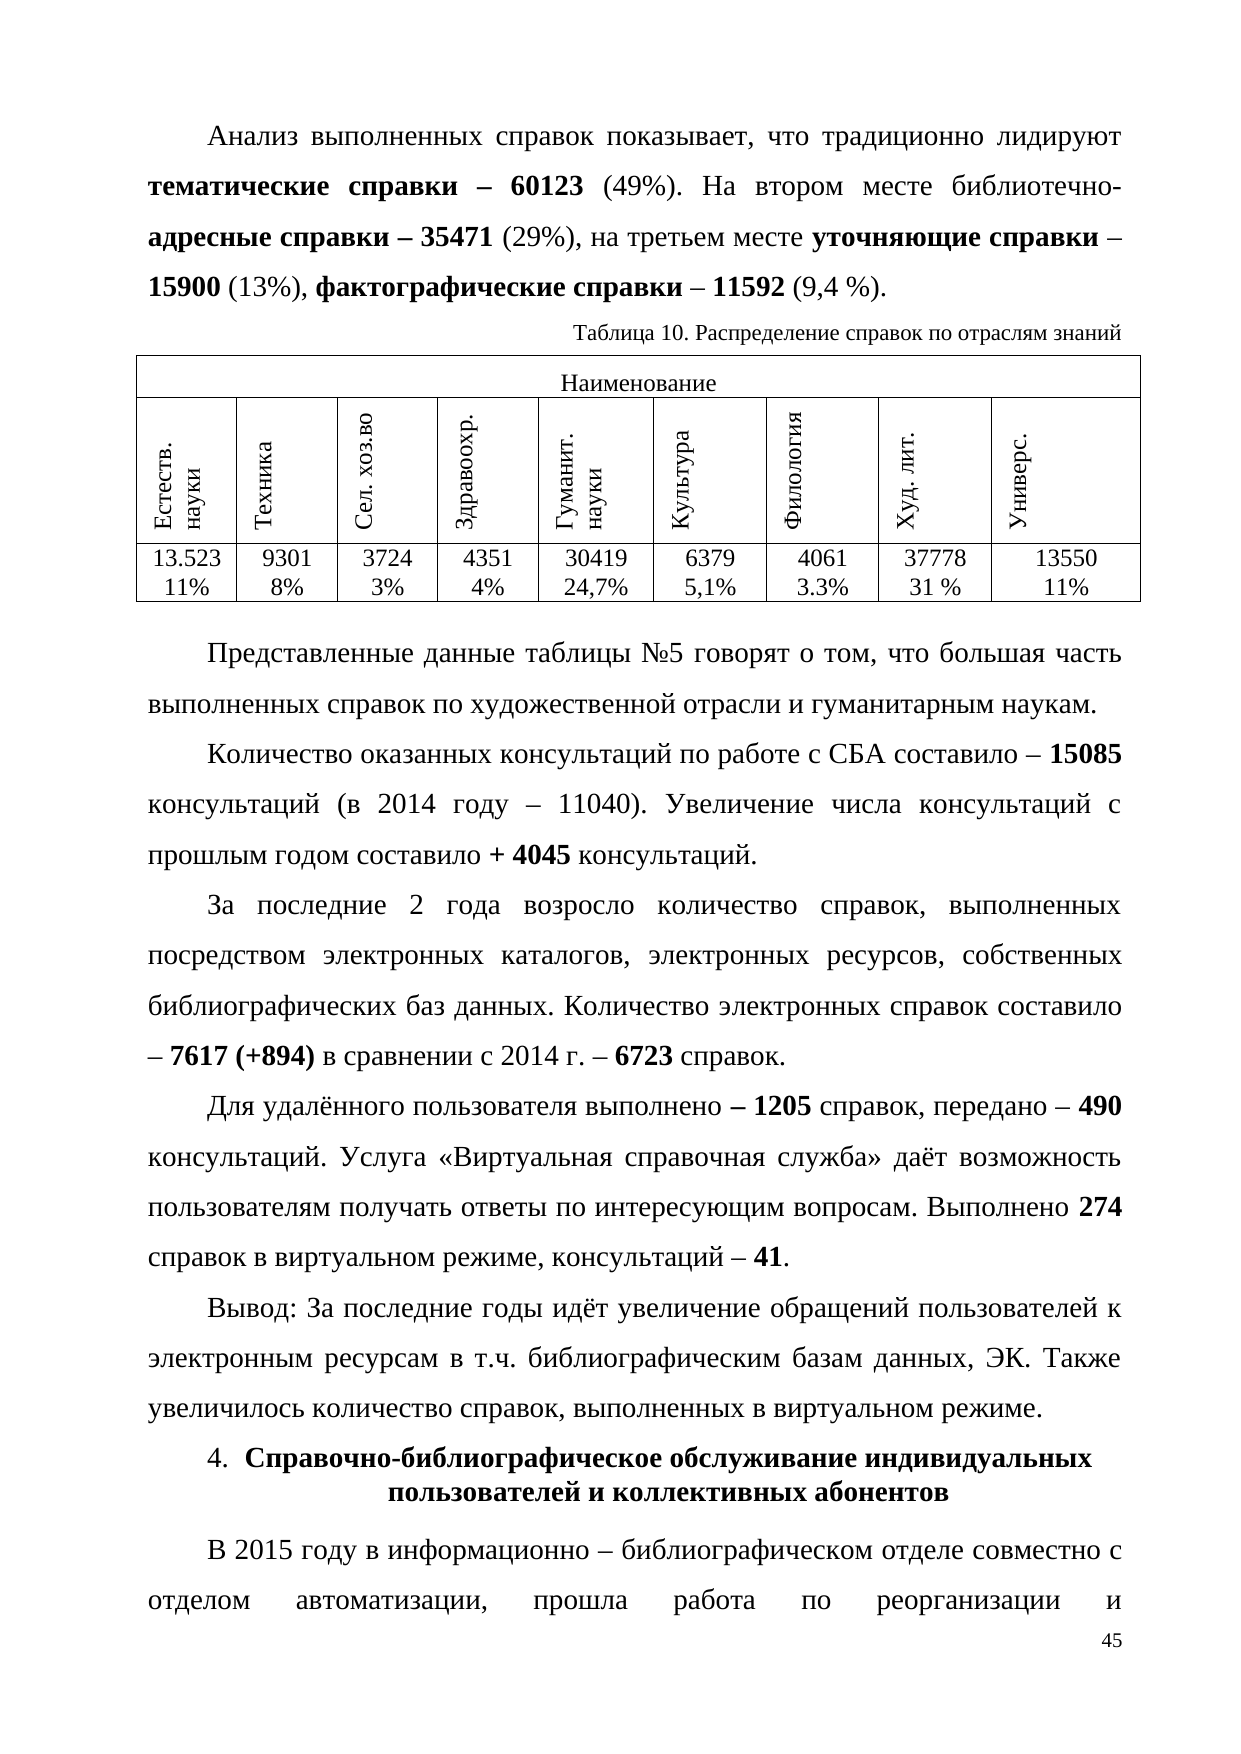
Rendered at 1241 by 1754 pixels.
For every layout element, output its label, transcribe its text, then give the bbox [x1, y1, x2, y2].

table_cell 37778 31 % [879, 544, 991, 601]
text Представленные данные таблицы №5 говорят о том, что большая часть выполненных справок по художественной отрасли и гуманитарным наукам. [148, 636, 1122, 719]
table_cell 9301 8% [237, 544, 337, 601]
table_cell 13550 11% [992, 544, 1140, 601]
table_cell Гуманит. науки [539, 398, 653, 542]
table_cell 6379 5,1% [654, 544, 766, 601]
table_cell Техника [237, 398, 337, 542]
text Количество оказанных консультаций по работе с СБА составило – 15085 консультаций (в 2014 году – 11040). Увеличение числа консультаций с прошлым годом составило + 4045 консультаций. [148, 736, 1122, 870]
text Таблица 10. Распределение справок по отраслям знаний [148, 319, 1122, 346]
text Вывод: За последние годы идёт увеличение обращений пользователей к электронным ресурсам в т.ч. библиографическим базам данных, ЭК. Также увеличилось количество справок, выполненных в виртуальном режиме. [148, 1290, 1122, 1424]
table_cell Сел. хоз.во [338, 398, 437, 542]
table_cell Универс. [992, 398, 1140, 542]
table_cell 13.523 11% [137, 544, 236, 601]
table_header Наименование [137, 356, 1140, 397]
table_cell Здравоохр. [438, 398, 538, 542]
table_cell Культура [654, 398, 766, 542]
table_cell Худ. лит. [879, 398, 991, 542]
table_cell Филология [767, 398, 878, 542]
table_cell 4351 4% [438, 544, 538, 601]
text Анализ выполненных справок показывает, что традиционно лидируют тематические справки – 60123 (49%). На втором месте библиотечно-адресные справки – 35471 (29%), на третьем месте уточняющие справки – 15900 (13%), фактографические справки – 11592 (9,4 %). [148, 118, 1122, 303]
list Справочно-библиографическое обслуживание индивидуальных пользователей и коллективных абонентов [177, 1441, 1122, 1508]
table_cell 30419 24,7% [539, 544, 653, 601]
text Для удалённого пользователя выполнено – 1205 справок, передано – 490 консультаций. Услуга «Виртуальная справочная служба» даёт возможность пользователям получать ответы по интересующим вопросам. Выполнено 274 справок в виртуальном режиме, консультаций – 41. [148, 1088, 1122, 1273]
table_cell 4061 3.3% [767, 544, 878, 601]
table_cell 3724 3% [338, 544, 437, 601]
table_cell Естеств. науки [137, 398, 236, 542]
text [148, 1532, 1122, 1616]
text За последние 2 года возросло количество справок, выполненных посредством электронных каталогов, электронных ресурсов, собственных библиографических баз данных. Количество электронных справок составило – 7617 (+894) в сравнении с 2014 г. – 6723 справок. [148, 887, 1122, 1072]
